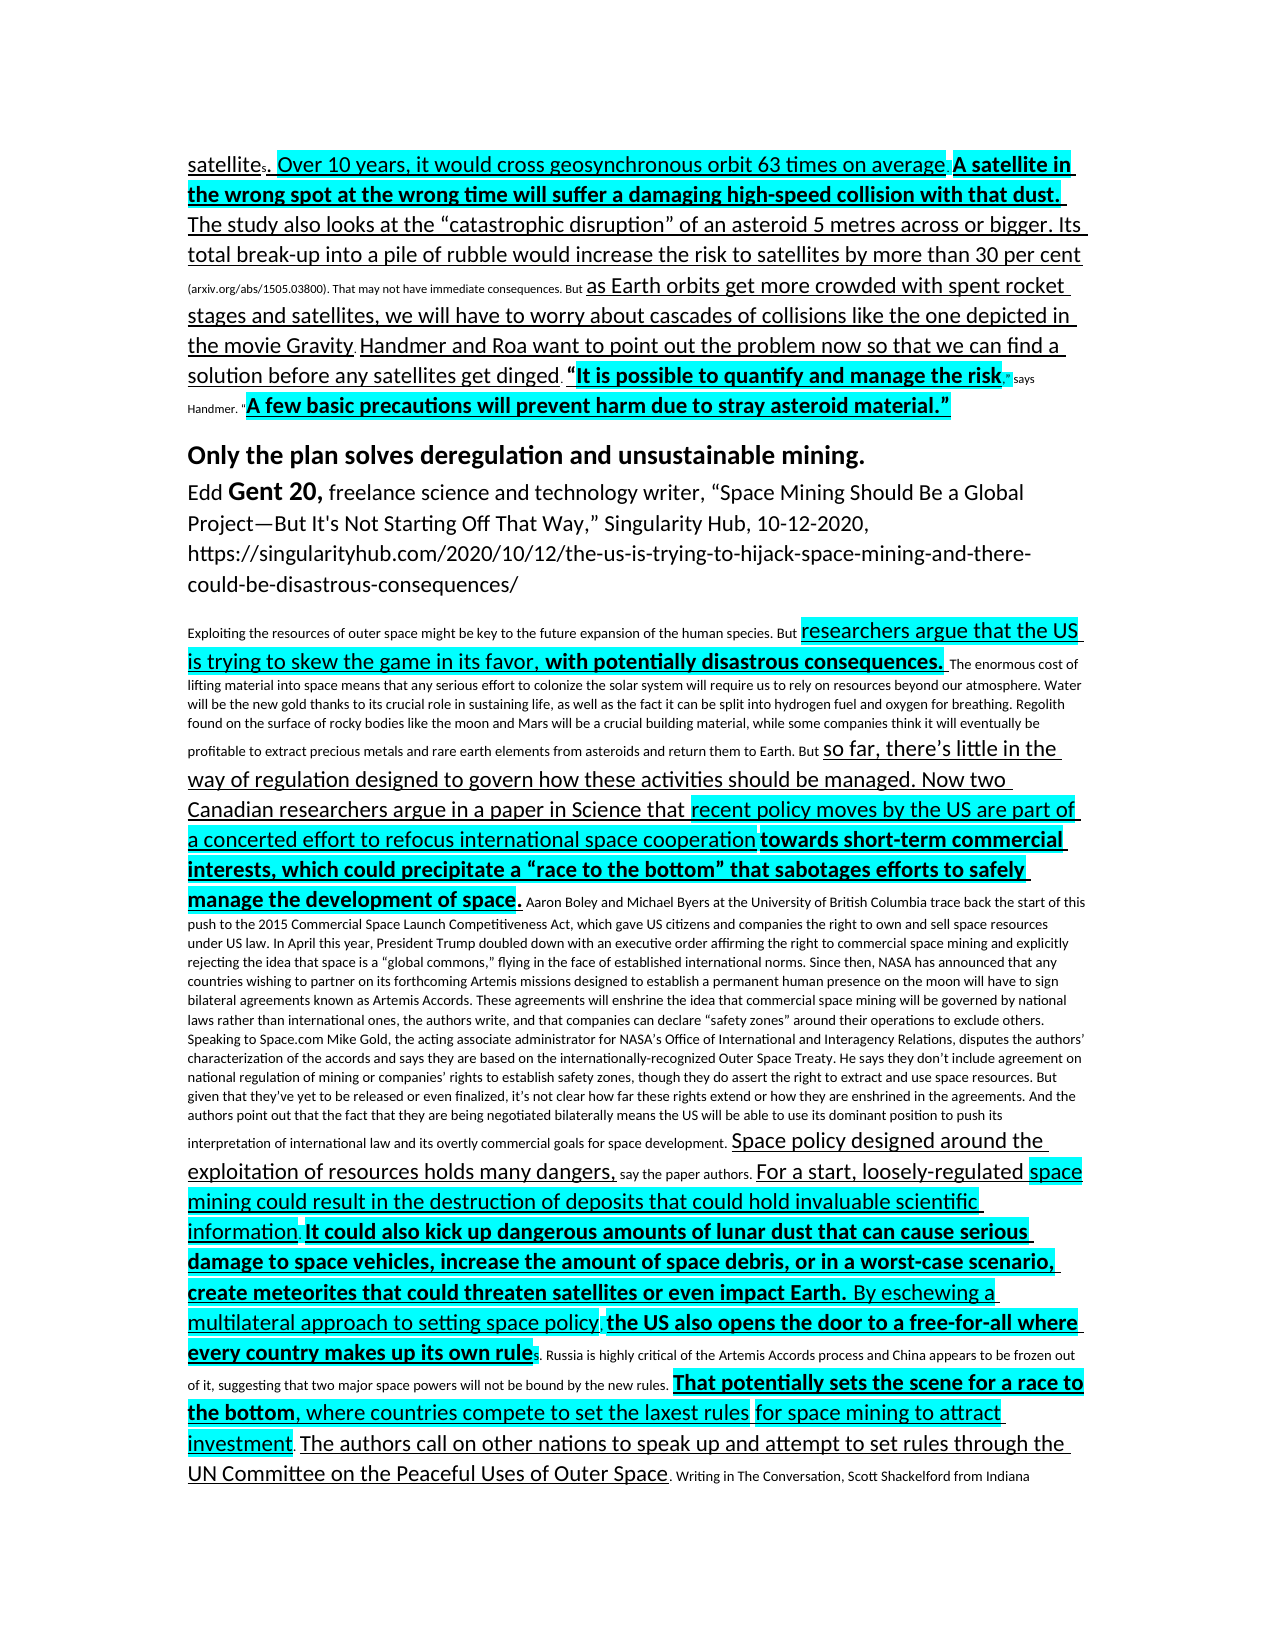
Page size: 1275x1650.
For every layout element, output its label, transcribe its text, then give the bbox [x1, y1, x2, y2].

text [187, 150, 1087, 234]
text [187, 617, 1087, 1487]
subtitle Only the plan solves deregulation and unsustainable mining. [187, 438, 1087, 472]
text Edd Gent 20, freelance science and technology writer, “Space Mining Should Be a Global Project—But It's Not Starting Off That Way,” Singularity Hub, 10-12-2020, https://singularityhub.com/2020/10/12/the-us-is-trying-to-hijack-space-mining-and-there-could-be-disastrous-consequences/ [187, 474, 1087, 598]
